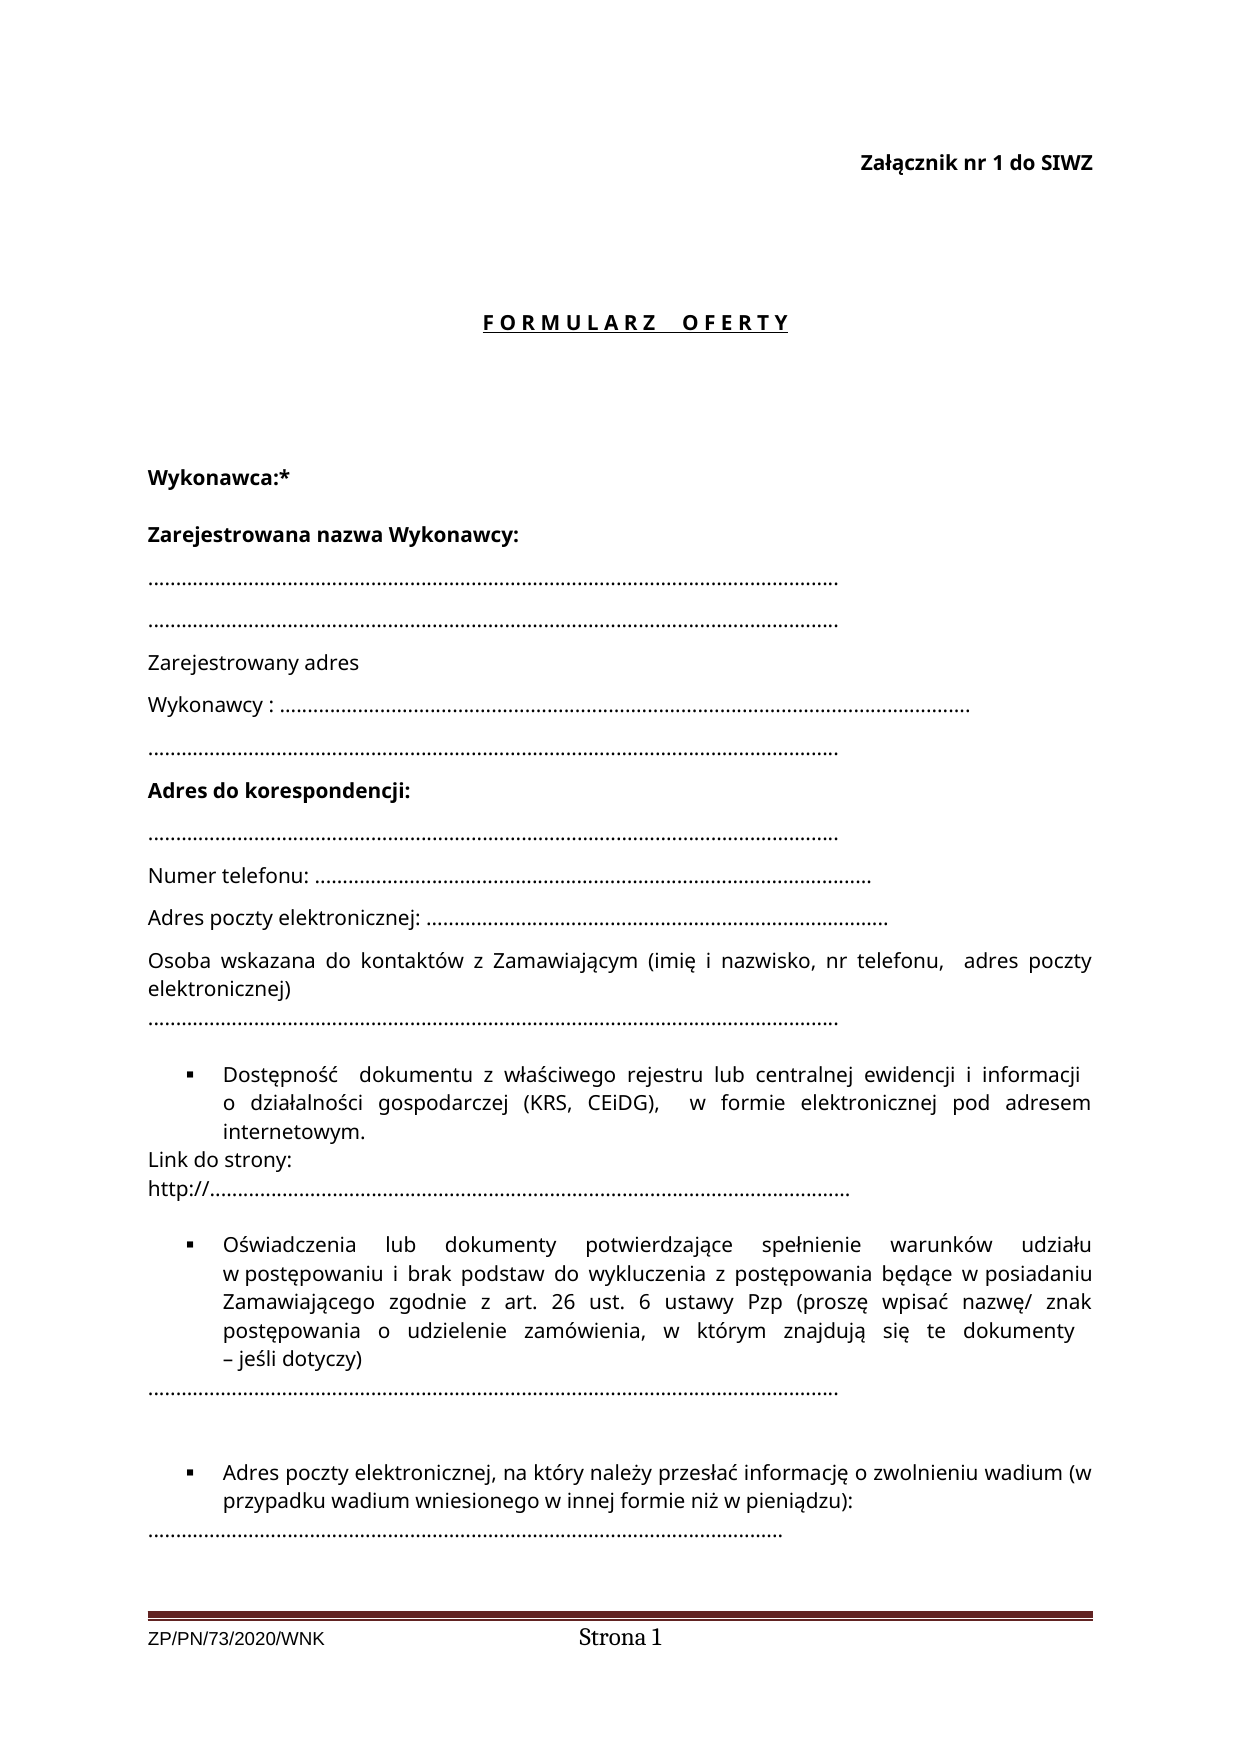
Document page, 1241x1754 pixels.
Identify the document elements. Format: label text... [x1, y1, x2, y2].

subtitle Załącznik nr 1 do SIWZ [148, 148, 1093, 176]
list Dostępność dokumentu z właściwego rejestru lub centralnej ewidencji i informacji o działalności gospodarczej (KRS, CEiDG), w formie elektronicznej pod adresem internetowym. [185, 1060, 1093, 1145]
text ............................................................................................................................ [148, 605, 1093, 634]
text ............................................................................................................................ [148, 1373, 1093, 1401]
text Adres poczty elektronicznej: ................................................................................... [148, 903, 1093, 932]
text Osoba wskazana do kontaktów z Zamawiającym (imię i nazwisko, nr telefonu, adres poczty elektronicznej) [148, 946, 1093, 1003]
list Oświadczenia lub dokumenty potwierdzające spełnienie warunków udziału w postępowaniu i brak podstaw do wykluczenia z postępowania będące w posiadaniu Zamawiającego zgodnie z art. 26 ust. 6 ustawy Pzp (proszę wpisać nazwę/ znak postępowania o udzielenie zamówienia, w którym znajdują się te dokumenty – jeśli dotyczy) [185, 1231, 1093, 1373]
text http://................................................................................................................... [148, 1174, 1093, 1202]
text .................................................................................................................. [148, 1515, 1093, 1543]
text Adres do korespondencji: ............................................................................................................................ [148, 776, 1093, 847]
text Zarejestrowany adres Wykonawcy : ............................................................................................................................ [148, 648, 1093, 719]
subtitle F O R M U L A R Z O F E R T y [148, 308, 1122, 336]
text Wykonawca:* [148, 463, 1093, 492]
text ............................................................................................................................ [148, 1003, 1093, 1031]
text Link do strony: [148, 1145, 1093, 1174]
text ............................................................................................................................ [148, 733, 1093, 762]
text Numer telefonu: .................................................................................................... [148, 861, 1093, 889]
list Adres poczty elektronicznej, na który należy przesłać informację o zwolnieniu wadium (w przypadku wadium wniesionego w innej formie niż w pieniądzu): [185, 1458, 1093, 1515]
text Zarejestrowana nazwa Wykonawcy: ............................................................................................................................ [148, 520, 1093, 591]
